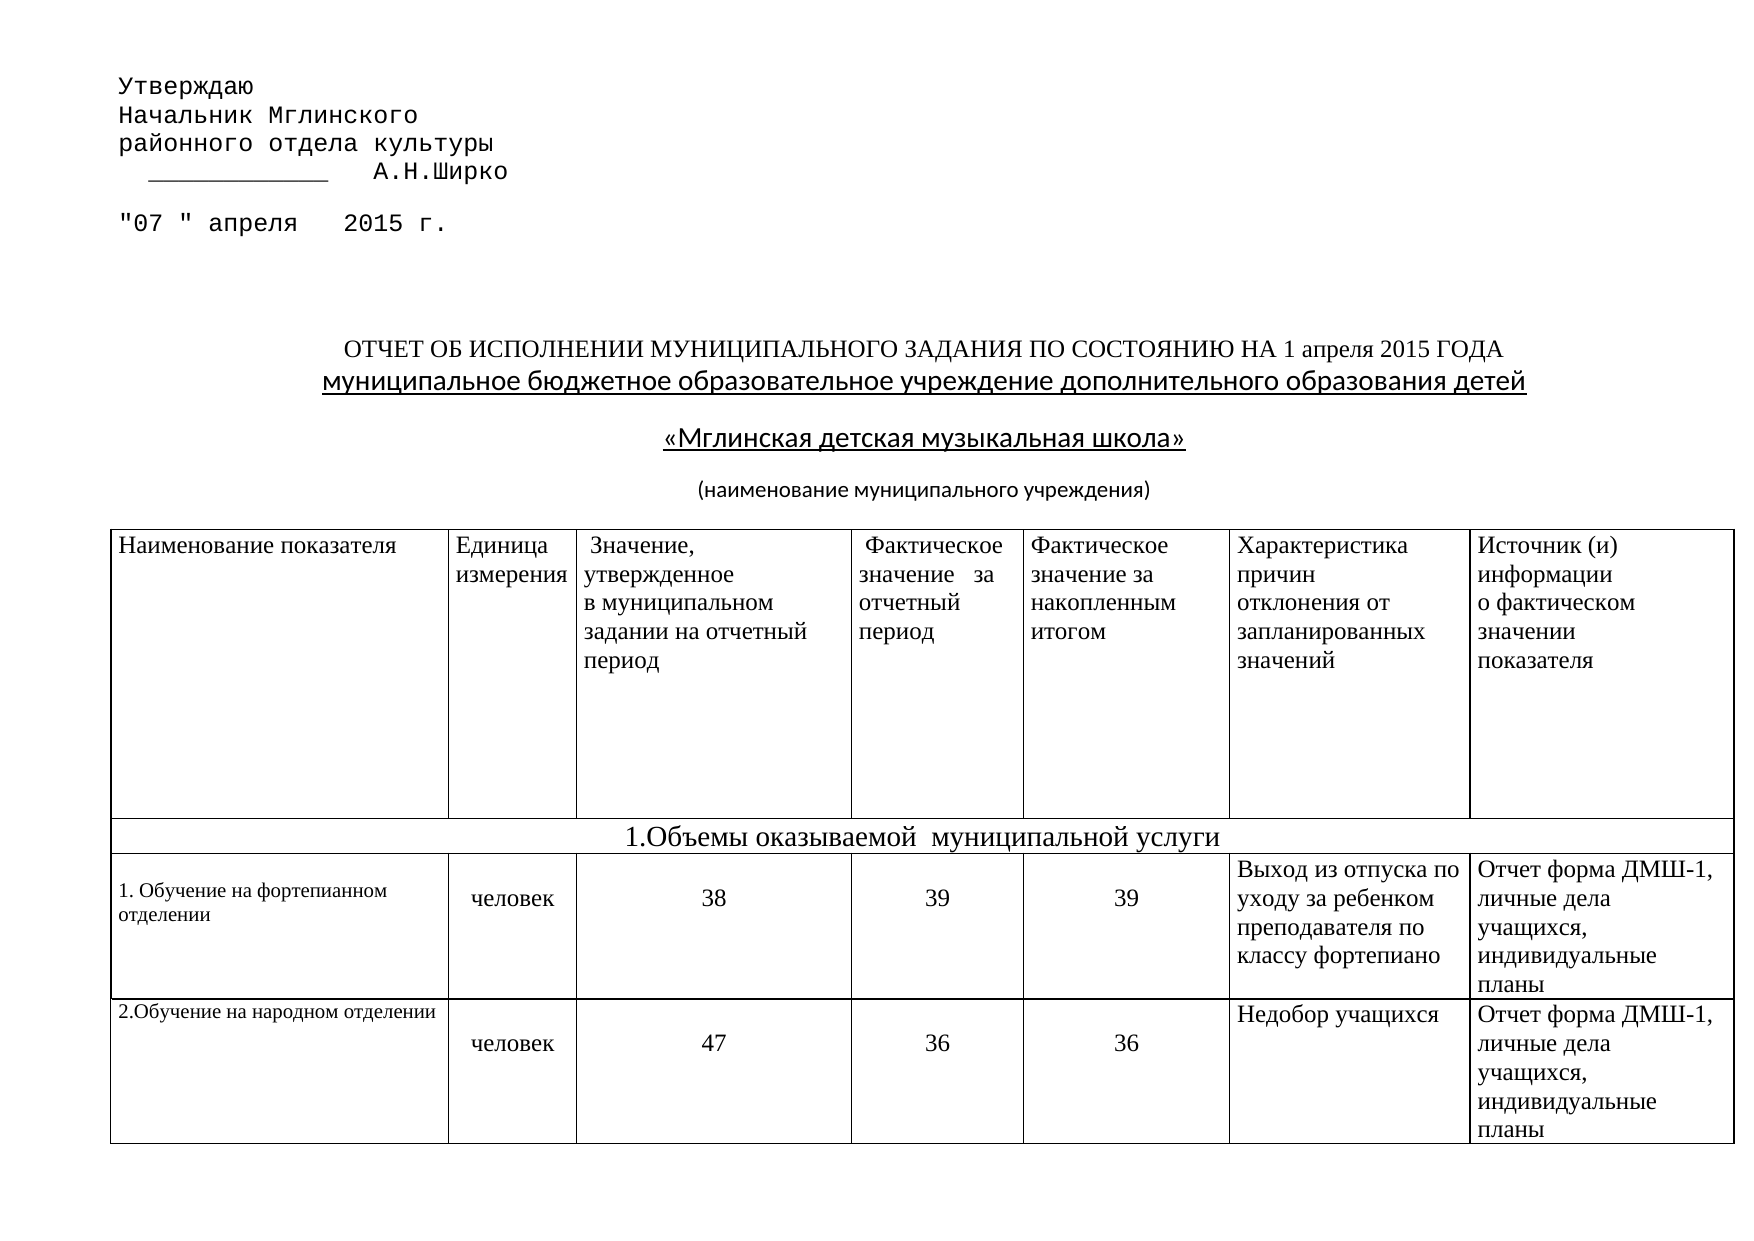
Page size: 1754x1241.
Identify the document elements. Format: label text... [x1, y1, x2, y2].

table_cell 36 [1024, 1000, 1229, 1143]
table_cell 47 [577, 1000, 851, 1143]
table_cell Недобор учащихся [1230, 1000, 1469, 1143]
table_header Единица измерения [449, 530, 576, 817]
table_header Фактическое значение за накопленным итогом [1024, 530, 1229, 817]
text Утверждаю [118, 74, 1730, 102]
table_cell 1. Обучение на фортепианном отделении [112, 854, 448, 998]
table_cell 39 [1024, 854, 1229, 998]
table_header Наименование показателя [112, 530, 448, 817]
table_cell человек [449, 1000, 576, 1143]
table_cell человек [449, 854, 576, 998]
table_cell 36 [852, 1000, 1023, 1143]
table_cell Выход из отпуска по уходу за ребенком преподавателя по классу фортепиано [1230, 854, 1469, 998]
table_header Значение, утвержденное в муниципальном задании на отчетный период [577, 530, 851, 817]
table_cell 39 [852, 854, 1023, 998]
table_header Источник (и) информации о фактическом значении показателя [1471, 530, 1733, 817]
table_cell Отчет форма ДМШ-1, личные дела учащихся, индивидуальные планы [1471, 1000, 1733, 1143]
table_cell Отчет форма ДМШ-1, личные дела учащихся, индивидуальные планы [1471, 854, 1733, 998]
text «Мглинская детская музыкальная школа» [118, 419, 1730, 454]
table_header Фактическое значение за отчетный период [852, 530, 1023, 817]
table_cell 2.Обучение на народном отделении [111, 999, 448, 1143]
text муниципальное бюджетное образовательное учреждение дополнительного образования детей [118, 362, 1730, 398]
text "07 " апреля . [118, 211, 1730, 239]
table_cell 1.Объемы оказываемой муниципальной услуги [112, 819, 1733, 853]
text ____________ А.Н.Ширко [118, 159, 1730, 187]
table_header Характеристика причин отклонения от запланированных значений [1230, 530, 1469, 817]
text (наименование муниципального учреждения) [118, 475, 1730, 503]
text ОТЧЕТ ОБ ИСПОЛНЕНИИ МУНИЦИПАЛЬНОГО ЗАДАНИЯ ПО СОСТОЯНИЮ НА 1 апреля 2015 ГОДА [118, 334, 1730, 362]
table_cell 38 [577, 854, 851, 998]
text районного отдела культуры [118, 131, 1730, 159]
text Начальник Мглинского [118, 102, 1730, 131]
